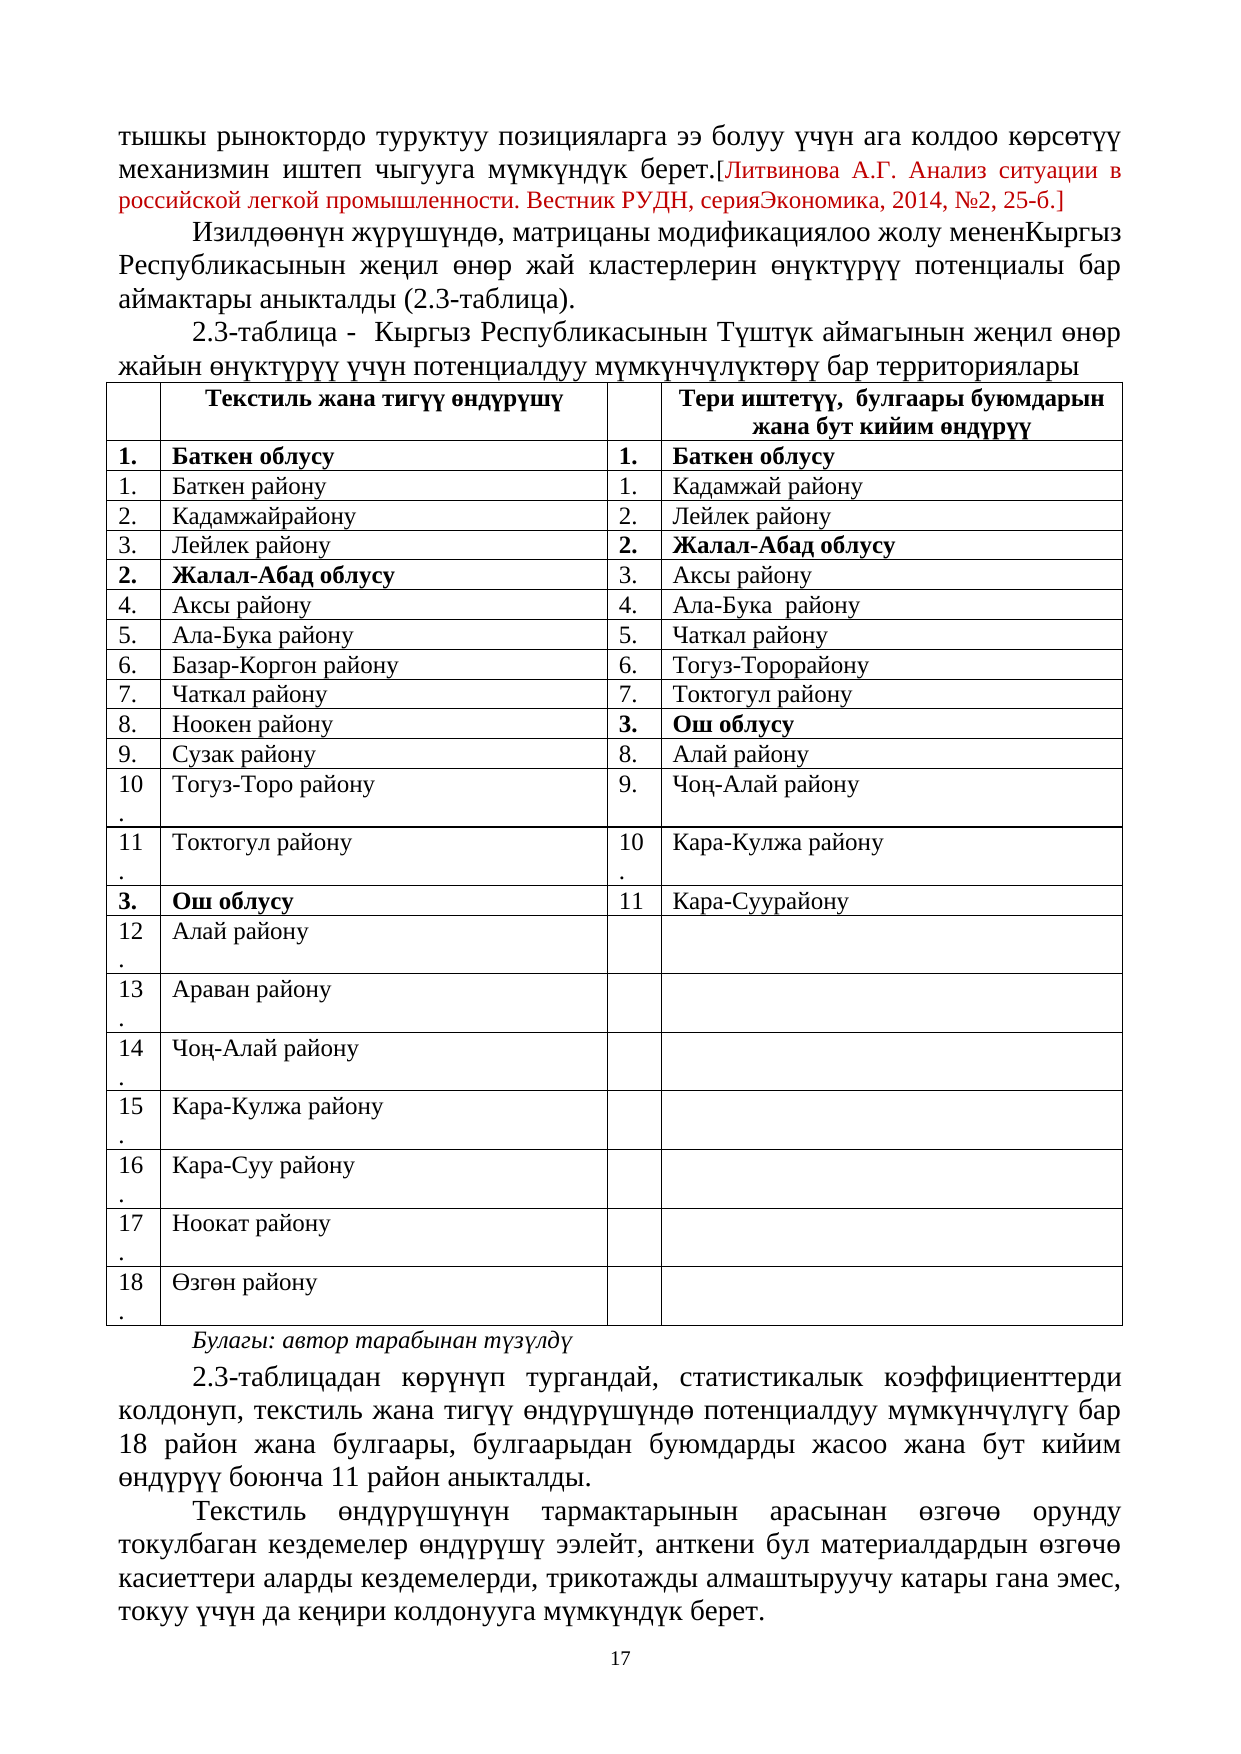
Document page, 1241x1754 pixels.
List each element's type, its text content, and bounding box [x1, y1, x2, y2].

table_cell 6. [107, 650, 160, 678]
table_cell 13. [107, 974, 160, 1032]
table_cell Кадамжайрайону [161, 501, 607, 529]
table_cell Кадамжай району [662, 471, 1122, 500]
table_cell Лейлек району [161, 531, 607, 559]
table_cell Кара-Кулжа району [161, 1091, 607, 1149]
table_cell Токтогул району [161, 828, 607, 885]
table_cell 2. [107, 560, 160, 589]
table_cell 3. [608, 709, 661, 738]
table_cell Ош облусу [161, 886, 607, 915]
table_cell 3. [608, 560, 661, 589]
table_cell Баткен облусу [161, 441, 607, 470]
table_cell [608, 1209, 661, 1266]
table_cell [608, 1033, 661, 1090]
text 2.3-таблицадан көрүнүп тургандай, статистикалык коэффициенттерди колдонуп, текстиль жана тигүү өндүрүшүндө потенциалдуу мүмкүнчүлүгү бар 18 район жана булгаары, булгаарыдан буюмдарды жасоо жана бут кийим өндүрүү боюнча 11 район аныкталды. [118, 1359, 1122, 1493]
table_cell Ала-Бука району [161, 620, 607, 649]
table_cell 1. [107, 471, 160, 500]
table_cell 7. [608, 680, 661, 708]
table_header [107, 383, 160, 440]
table_cell 6. [608, 650, 661, 678]
table_cell 1. [107, 441, 160, 470]
table_cell [608, 916, 661, 973]
table_cell 7. [107, 680, 160, 708]
table_cell [608, 1150, 661, 1207]
text Текстиль өндүрүшүнүн тармактарынын арасынан өзгөчө орунду токулбаган кездемелер өндүрүшү ээлейт, анткени бул материалдардын өзгөчө касиеттери аларды кездемелерди, трикотажды алмаштыруучу катары гана эмес, токуу үчүн да кеңири колдонууга мүмкүндүк берет. [118, 1493, 1122, 1627]
table_cell 8. [107, 709, 160, 738]
table_cell Токтогул району [662, 680, 1122, 708]
table_cell Базар-Коргон району [161, 650, 607, 678]
table_cell 3. [107, 531, 160, 559]
table_cell Чаткал району [161, 680, 607, 708]
table_cell Ноокен району [161, 709, 607, 738]
table_cell 2. [608, 501, 661, 529]
table_cell [662, 1091, 1122, 1149]
table_cell 2. [107, 501, 160, 529]
table_cell Лейлек району [662, 501, 1122, 529]
table_cell Аксы району [161, 590, 607, 619]
table_cell 5. [107, 620, 160, 649]
table_cell 9. [608, 769, 661, 826]
table_header Тери иштетүү, булгаары буюмдарын жана бут кийим өндүрүү [662, 383, 1122, 440]
table_cell Ала-Бука району [662, 590, 1122, 619]
table_cell [608, 1267, 661, 1324]
table_cell [662, 974, 1122, 1032]
text Изилдөөнүн жүрүшүндө, матрицаны модификациялоо жолу мененКыргыз Республикасынын жеңил өнөр жай кластерлерин өнүктүрүү потенциалы бар аймактары аныкталды (2.3-таблица). [118, 214, 1122, 314]
table_cell 10. [107, 769, 160, 826]
table_cell 1. [608, 471, 661, 500]
table_cell Кара-Кулжа району [662, 828, 1122, 885]
table_cell 14. [107, 1033, 160, 1090]
table_cell 3. [107, 886, 160, 915]
table_cell [662, 1150, 1122, 1207]
table_cell Тогуз-Торорайону [662, 650, 1122, 678]
table_cell 18. [107, 1267, 160, 1324]
table_cell Аксы району [662, 560, 1122, 589]
table_cell Чоң-Алай району [161, 1033, 607, 1090]
table_cell Баткен району [161, 471, 607, 500]
table_cell 1. [608, 441, 661, 470]
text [118, 118, 1122, 214]
table_cell Тогуз-Торо району [161, 769, 607, 826]
table_cell Кара-Суурайону [662, 886, 1122, 915]
table_cell 4. [107, 590, 160, 619]
table_cell 4. [608, 590, 661, 619]
table_cell Баткен облусу [662, 441, 1122, 470]
table_cell 8. [608, 739, 661, 768]
text 2.3-таблица - Кыргыз Республикасынын Түштүк аймагынын жеңил өнөр жайын өнүктүрүү үчүн потенциалдуу мүмкүнчүлүктөрү бар территориялары [118, 314, 1122, 382]
table_cell 12. [107, 916, 160, 973]
table_cell Кара-Суу району [161, 1150, 607, 1207]
table_cell 15. [107, 1091, 160, 1149]
table_cell [662, 1209, 1122, 1266]
table_cell [662, 1033, 1122, 1090]
table_cell Араван району [161, 974, 607, 1032]
table_cell 10. [608, 828, 661, 885]
table_cell Чоң-Алай району [662, 769, 1122, 826]
table_cell 17. [107, 1209, 160, 1266]
table_cell [608, 974, 661, 1032]
table_cell Өзгөн району [161, 1267, 607, 1324]
table_cell [662, 916, 1122, 973]
table_cell Алай району [662, 739, 1122, 768]
table_cell Жалал-Абад облусу [161, 560, 607, 589]
table_header [608, 383, 661, 440]
text Булагы: автор тарабынан түзүлдү [118, 1326, 1122, 1354]
table_cell [608, 1091, 661, 1149]
table_cell Ноокат району [161, 1209, 607, 1266]
table_header Текстиль жана тигүү өндүрүшү [161, 383, 607, 440]
table_cell Ош облусу [662, 709, 1122, 738]
table_cell 11. [107, 828, 160, 885]
table_cell 16. [107, 1150, 160, 1207]
table_cell 2. [608, 531, 661, 559]
table_cell Алай району [161, 916, 607, 973]
table_cell 5. [608, 620, 661, 649]
table_cell 9. [107, 739, 160, 768]
table_cell 11 [608, 886, 661, 915]
table_cell Жалал-Абад облусу [662, 531, 1122, 559]
table_cell Чаткал району [662, 620, 1122, 649]
table_cell Сузак району [161, 739, 607, 768]
table_cell [662, 1267, 1122, 1324]
